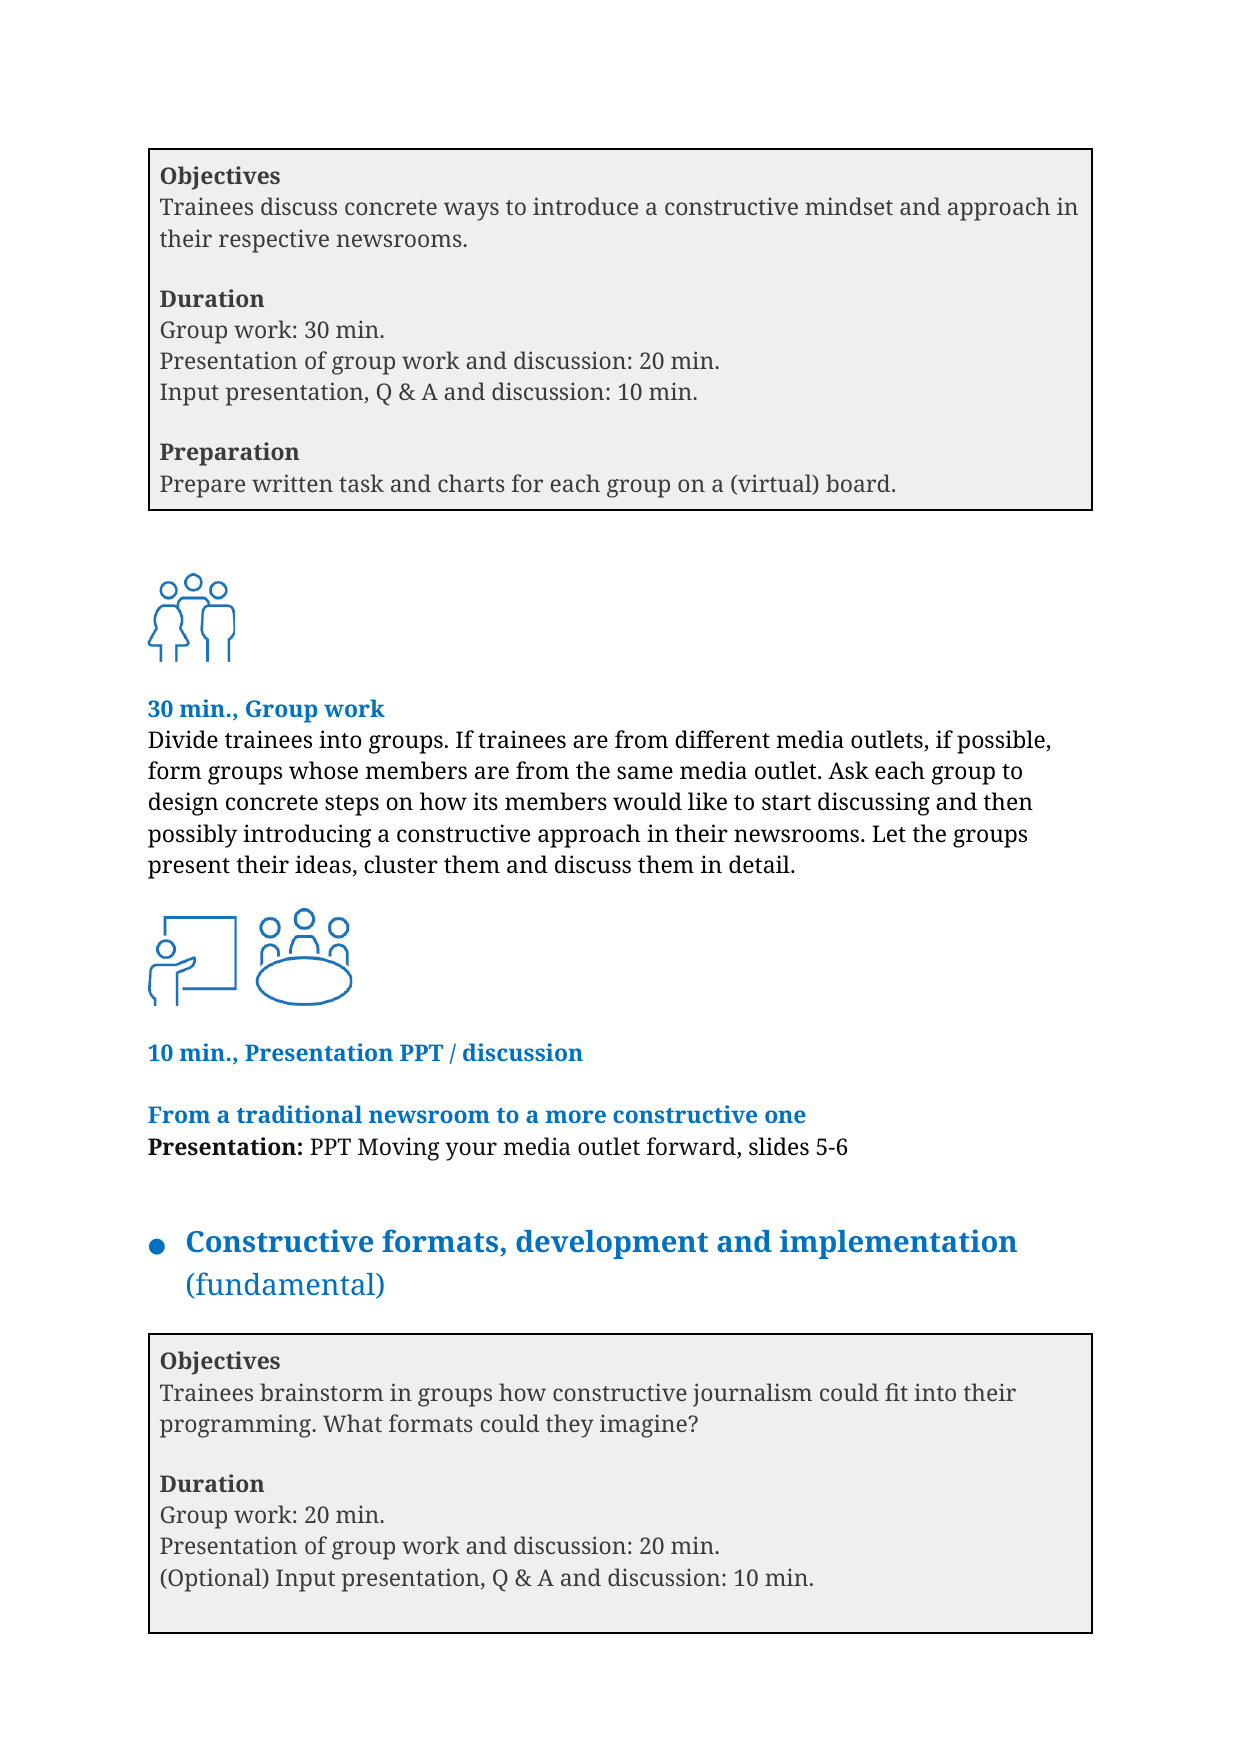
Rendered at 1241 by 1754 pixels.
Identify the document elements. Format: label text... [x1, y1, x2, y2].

picture [255, 908, 353, 1006]
list Constructive formats, development and implementation (fundamental) [148, 1221, 1093, 1304]
text 10 min., Presentation PPT / discussion [148, 1037, 1093, 1068]
picture [147, 916, 237, 1006]
table_header Objectives Trainees discuss concrete ways to introduce a constructive mindset and approach in their respective newsrooms. Duration Group work: 30 min. Presentation of group work and discussion: 20 min. Input presentation, Q & A and discussion: 10 min. Preparation Prepare written task and charts for each group on a (virtual) board. [150, 150, 1091, 509]
text From a traditional newsroom to a more constructive one [148, 1099, 1093, 1131]
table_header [150, 1335, 1091, 1632]
text Presentation: PPT Moving your media outlet forward, slides 5-6 [148, 1131, 1093, 1162]
text 30 min., Group work [148, 693, 1093, 724]
picture [147, 573, 235, 662]
text Divide trainees into groups. If trainees are from different media outlets, if possible, form groups whose members are from the same media outlet. Ask each group to design concrete steps on how its members would like to start discussing and then possibly introducing a constructive approach in their newsrooms. Let the groups present their ideas, cluster them and discuss them in detail. [148, 724, 1093, 880]
